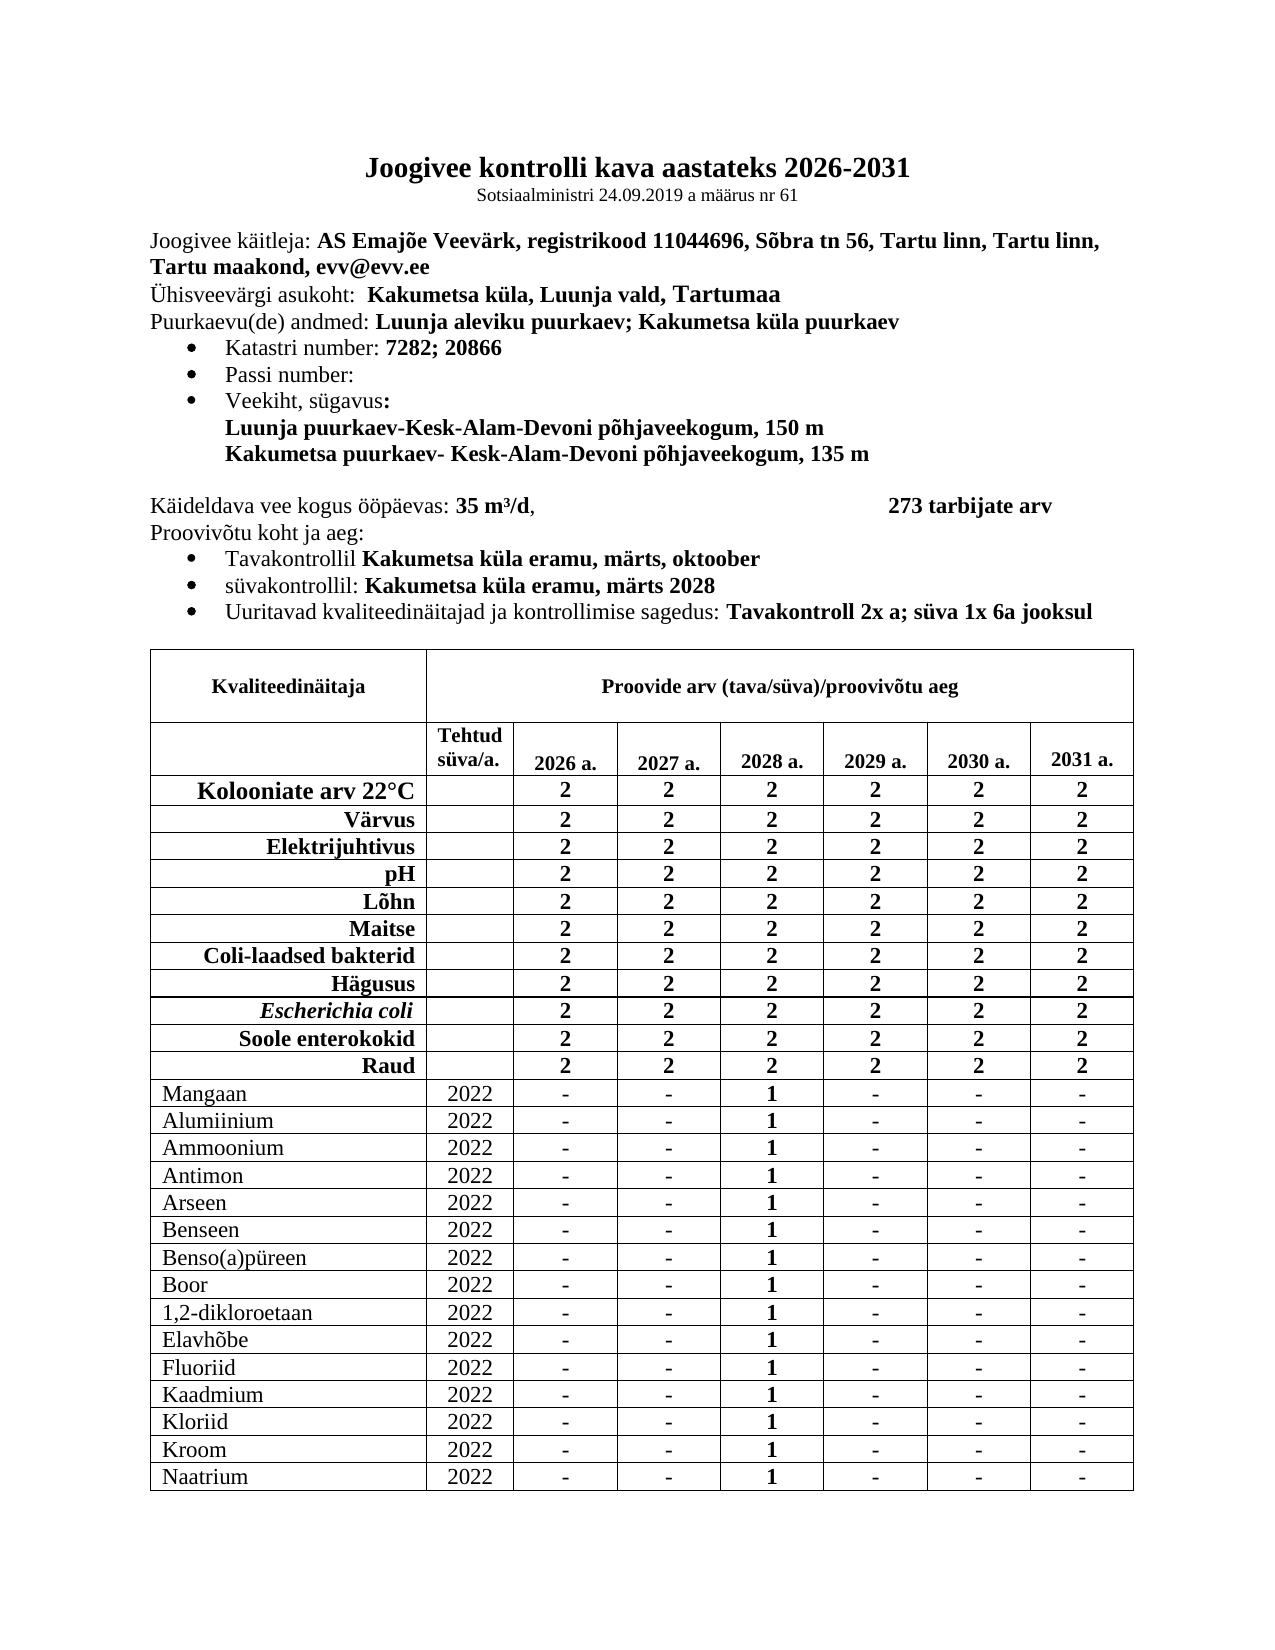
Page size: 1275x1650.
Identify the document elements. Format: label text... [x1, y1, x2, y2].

table_cell 2022 [427, 1080, 513, 1106]
table_cell 2 [721, 998, 823, 1024]
table_cell 2022 [427, 1463, 513, 1489]
table_cell - [1031, 1244, 1133, 1270]
table_cell Naatrium [151, 1463, 426, 1489]
list Passi number: [187, 361, 1125, 387]
table_cell 2 [514, 998, 617, 1024]
table_cell 1 [721, 1299, 823, 1325]
table_cell 2022 [427, 1436, 513, 1462]
table_cell 2030 a. [928, 723, 1030, 775]
table_cell 2 [1031, 970, 1133, 996]
table_cell 2 [721, 970, 823, 996]
table_cell - [928, 1326, 1030, 1352]
table_cell - [1031, 1162, 1133, 1188]
table_cell Elektrijuhtivus [151, 833, 426, 859]
table_cell 2 [618, 1052, 720, 1078]
table_cell - [514, 1189, 617, 1216]
table_cell 2 [1031, 1025, 1133, 1051]
table_cell 2 [514, 833, 617, 859]
table_cell 2 [1031, 943, 1133, 969]
table_cell 2022 [427, 1408, 513, 1435]
table_cell 2 [824, 860, 927, 887]
table_cell 2 [514, 888, 617, 914]
table_cell 2 [721, 833, 823, 859]
table_cell [151, 723, 426, 775]
table_cell - [618, 1189, 720, 1216]
table_cell Elavhõbe [151, 1326, 426, 1352]
table_cell 2028 a. [721, 723, 823, 775]
table_cell Lõhn [151, 888, 426, 914]
table_cell 2 [928, 1052, 1030, 1078]
table_cell - [1031, 1217, 1133, 1243]
table_cell 2022 [427, 1134, 513, 1161]
table_cell 1,2-dikloroetaan [151, 1299, 426, 1325]
text Luunja puurkaev-Kesk-Alam-Devoni põhjaveekogum, 150 m [187, 413, 1125, 440]
table_cell 1 [721, 1162, 823, 1188]
table_cell 2 [721, 776, 823, 804]
table_cell 2 [1031, 776, 1133, 804]
table_cell - [928, 1217, 1030, 1243]
table_cell - [618, 1080, 720, 1106]
table_cell 2 [824, 915, 927, 942]
table_cell Arseen [151, 1189, 426, 1216]
table_cell 1 [721, 1189, 823, 1216]
table_cell 1 [721, 1271, 823, 1298]
table_cell - [514, 1244, 617, 1270]
table_cell - [514, 1326, 617, 1352]
table_cell 2 [721, 915, 823, 942]
table_cell - [514, 1354, 617, 1380]
table_cell 2022 [427, 1326, 513, 1352]
table_cell 2 [514, 776, 617, 804]
table_cell 2 [514, 1052, 617, 1078]
table_cell - [618, 1271, 720, 1298]
table_cell 2026 a. [514, 723, 617, 775]
table_cell 2 [514, 970, 617, 996]
table_cell pH [151, 860, 426, 887]
table_cell - [618, 1354, 720, 1380]
table_cell 2 [1031, 806, 1133, 832]
table_cell - [618, 1408, 720, 1435]
table_cell - [514, 1080, 617, 1106]
table_cell Ammoonium [151, 1134, 426, 1161]
table_cell 2 [824, 1052, 927, 1078]
table_cell 2022 [427, 1299, 513, 1325]
table_cell - [824, 1299, 927, 1325]
table_cell 2 [514, 915, 617, 942]
table_cell 1 [721, 1217, 823, 1243]
table_cell - [928, 1408, 1030, 1435]
table_cell - [618, 1299, 720, 1325]
table_cell - [618, 1162, 720, 1188]
table_cell 2 [721, 1025, 823, 1051]
table_cell [427, 860, 513, 887]
table_cell - [514, 1436, 617, 1462]
table_cell - [824, 1271, 927, 1298]
table_cell Fluoriid [151, 1354, 426, 1380]
table_cell - [928, 1354, 1030, 1380]
table_cell - [1031, 1299, 1133, 1325]
table_cell - [928, 1134, 1030, 1161]
table_cell Raud [151, 1052, 426, 1078]
table_cell 2 [928, 776, 1030, 804]
table_cell 2 [928, 888, 1030, 914]
table_cell - [824, 1244, 927, 1270]
table_cell 2 [1031, 1052, 1133, 1078]
table_cell 2 [514, 806, 617, 832]
table_cell - [1031, 1134, 1133, 1161]
table_cell - [824, 1189, 927, 1216]
table_cell 2022 [427, 1217, 513, 1243]
table_cell - [928, 1107, 1030, 1133]
table_cell 2 [824, 833, 927, 859]
table_cell - [1031, 1408, 1133, 1435]
table_cell 2 [928, 915, 1030, 942]
table_cell 2 [928, 998, 1030, 1024]
table_cell Antimon [151, 1162, 426, 1188]
table_cell 2027 a. [618, 723, 720, 775]
table_cell 2022 [427, 1244, 513, 1270]
table_cell 1 [721, 1354, 823, 1380]
table_cell 2 [618, 970, 720, 996]
table_cell - [514, 1381, 617, 1407]
table_cell 2029 a. [824, 723, 927, 775]
text Puurkaevu(de) andmed: Luunja aleviku puurkaev; Kakumetsa küla puurkaev [150, 308, 1125, 334]
table_cell [427, 806, 513, 832]
table_cell - [928, 1162, 1030, 1188]
table_cell 1 [721, 1244, 823, 1270]
table_cell Benso(a)püreen [151, 1244, 426, 1270]
table_cell - [1031, 1107, 1133, 1133]
table_cell - [928, 1244, 1030, 1270]
text Sotsiaalministri 24.09.2019 a määrus nr 61 [150, 183, 1125, 205]
table_cell 2 [618, 915, 720, 942]
table_cell - [824, 1408, 927, 1435]
table_cell 1 [721, 1408, 823, 1435]
table_cell - [928, 1381, 1030, 1407]
table_cell Kaadmium [151, 1381, 426, 1407]
table_cell - [514, 1217, 617, 1243]
table_header Kvaliteedinäitaja [151, 650, 426, 722]
table_cell 2022 [427, 1354, 513, 1380]
table_cell - [618, 1326, 720, 1352]
table_header Proovide arv (tava/süva)/proovivõtu aeg [427, 650, 1133, 722]
table_cell - [928, 1080, 1030, 1106]
table_cell 1 [721, 1080, 823, 1106]
table_cell - [928, 1271, 1030, 1298]
table_cell 2 [618, 998, 720, 1024]
table_cell - [824, 1134, 927, 1161]
table_cell Mangaan [151, 1080, 426, 1106]
table_cell 2031 a. [1031, 723, 1133, 775]
table_cell Kroom [151, 1436, 426, 1462]
table_cell 2 [928, 833, 1030, 859]
list Tavakontrollil Kakumetsa küla eramu, märts, oktoober [187, 545, 1125, 572]
table_cell 2 [824, 888, 927, 914]
table_cell 2 [618, 776, 720, 804]
table_cell 2 [824, 970, 927, 996]
table_cell 2 [618, 860, 720, 887]
table_cell [427, 888, 513, 914]
table_cell Escherichia coli [151, 998, 426, 1024]
table_cell - [618, 1463, 720, 1489]
table_cell 2 [928, 1025, 1030, 1051]
table_cell Alumiinium [151, 1107, 426, 1133]
table_cell - [928, 1436, 1030, 1462]
table_cell 2 [928, 806, 1030, 832]
table_cell - [1031, 1381, 1133, 1407]
table_cell 2 [1031, 915, 1133, 942]
table_cell 2 [721, 860, 823, 887]
table_cell 2 [928, 970, 1030, 996]
table_cell 2 [514, 1025, 617, 1051]
table_cell - [1031, 1271, 1133, 1298]
table_cell - [824, 1162, 927, 1188]
table_cell - [1031, 1436, 1133, 1462]
table_cell - [1031, 1080, 1133, 1106]
table_cell 1 [721, 1107, 823, 1133]
table_cell 1 [721, 1436, 823, 1462]
table_cell 2022 [427, 1381, 513, 1407]
table_cell - [824, 1381, 927, 1407]
table_cell 2 [824, 776, 927, 804]
table_cell - [928, 1299, 1030, 1325]
table_cell 2 [618, 1025, 720, 1051]
table_cell 2 [1031, 998, 1133, 1024]
text Proovivõtu koht ja aeg: [150, 519, 1125, 545]
text Ühisveevärgi asukoht: Kakumetsa küla, Luunja vald, Tartumaa [150, 279, 1125, 308]
table_cell 2 [721, 1052, 823, 1078]
table_cell 2 [824, 1025, 927, 1051]
table_cell Värvus [151, 806, 426, 832]
table_cell - [618, 1381, 720, 1407]
table_cell 2 [618, 888, 720, 914]
table_cell - [824, 1463, 927, 1489]
table_cell Hägusus [151, 970, 426, 996]
table_cell Maitse [151, 915, 426, 942]
table_cell 2 [1031, 833, 1133, 859]
table_cell - [1031, 1354, 1133, 1380]
table_cell Coli-laadsed bakterid [151, 943, 426, 969]
table_cell 1 [721, 1381, 823, 1407]
table_cell 2 [721, 888, 823, 914]
table_cell - [824, 1080, 927, 1106]
table_cell Tehtud süva/a. [427, 723, 513, 775]
list süvakontrollil: Kakumetsa küla eramu, märts 2028 [187, 572, 1125, 598]
table_cell 2 [928, 943, 1030, 969]
table_cell Kolooniate arv 22°C [151, 776, 426, 804]
table_cell 1 [721, 1134, 823, 1161]
table_cell 2 [618, 833, 720, 859]
table_cell [427, 998, 513, 1024]
table_cell 2 [1031, 860, 1133, 887]
table_cell - [514, 1162, 617, 1188]
table_cell - [928, 1463, 1030, 1489]
table_cell - [514, 1408, 617, 1435]
table_cell - [514, 1299, 617, 1325]
table_cell 2022 [427, 1107, 513, 1133]
list Kakumetsa puurkaev- Kesk-Alam-Devoni põhjaveekogum, 135 m [225, 440, 1125, 466]
table_cell - [824, 1107, 927, 1133]
table_cell 2 [824, 998, 927, 1024]
table_cell 1 [721, 1463, 823, 1489]
table_cell - [618, 1134, 720, 1161]
table_cell - [1031, 1189, 1133, 1216]
table_cell - [824, 1326, 927, 1352]
table_cell - [824, 1217, 927, 1243]
table_cell 2 [514, 943, 617, 969]
table_cell - [514, 1271, 617, 1298]
table_cell [427, 943, 513, 969]
table_cell - [824, 1354, 927, 1380]
table_cell 2022 [427, 1189, 513, 1216]
table_cell - [514, 1107, 617, 1133]
table_cell 2 [824, 806, 927, 832]
table_cell [427, 833, 513, 859]
table_cell 2 [721, 806, 823, 832]
text Joogivee käitleja: AS Emajõe Veevärk, registrikood 11044696, Sõbra tn 56, Tartu linn, Tartu linn, Tartu maakond, evv@evv.ee [150, 227, 1125, 279]
table_cell [427, 915, 513, 942]
table_cell - [1031, 1463, 1133, 1489]
table_cell [427, 1025, 513, 1051]
table_cell - [1031, 1326, 1133, 1352]
list Veekiht, sügavus: [187, 387, 1125, 413]
table_cell 2 [928, 860, 1030, 887]
table_cell Benseen [151, 1217, 426, 1243]
table_cell - [618, 1436, 720, 1462]
table_cell 1 [721, 1326, 823, 1352]
table_cell [427, 776, 513, 804]
table_cell - [824, 1436, 927, 1462]
text Käideldava vee kogus ööpäevas: 35 m³/d, 273 tarbijate arv [150, 493, 1125, 519]
table_cell 2 [824, 943, 927, 969]
table_cell 2022 [427, 1162, 513, 1188]
table_cell - [618, 1107, 720, 1133]
table_cell Soole enterokokid [151, 1025, 426, 1051]
table_cell - [514, 1463, 617, 1489]
table_cell 2 [721, 943, 823, 969]
table_cell [427, 1052, 513, 1078]
table_cell 2 [618, 943, 720, 969]
table_cell - [618, 1244, 720, 1270]
table_cell [427, 970, 513, 996]
table_cell 2 [618, 806, 720, 832]
table_cell Boor [151, 1271, 426, 1298]
table_cell 2 [1031, 888, 1133, 914]
table_cell 2022 [427, 1271, 513, 1298]
list Uuritavad kvaliteedinäitajad ja kontrollimise sagedus: Tavakontroll 2x a; süva 1x 6a jooksul [187, 598, 1125, 624]
text Joogivee kontrolli kava aastateks 2026-2031 [150, 150, 1125, 183]
table_cell 2 [514, 860, 617, 887]
table_cell - [514, 1134, 617, 1161]
table_cell - [618, 1217, 720, 1243]
table_cell Kloriid [151, 1408, 426, 1435]
table_cell - [928, 1189, 1030, 1216]
list Katastri number: 7282; 20866 [187, 334, 1125, 361]
